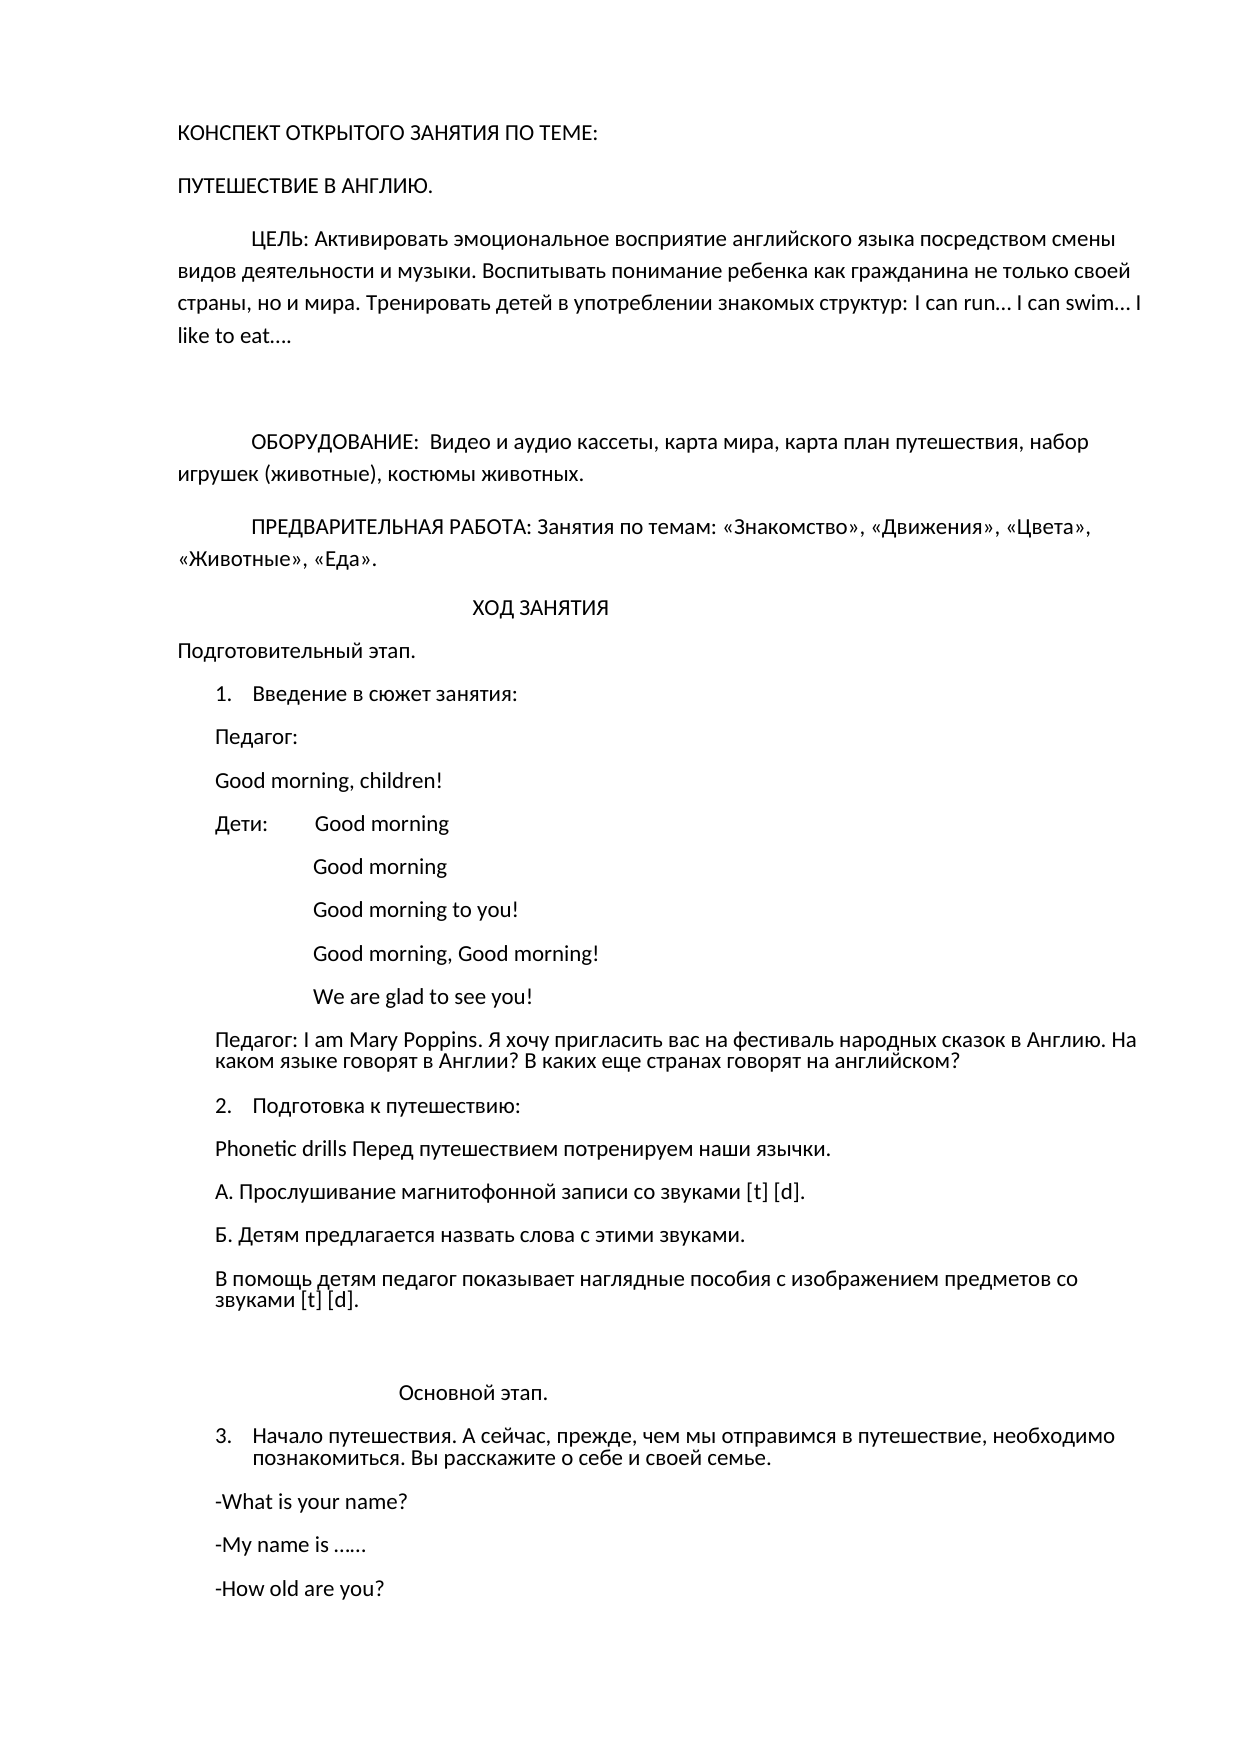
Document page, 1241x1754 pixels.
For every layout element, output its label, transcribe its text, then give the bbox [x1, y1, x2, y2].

text Good morning, children! [215, 770, 1152, 792]
text ПРЕДВАРИТЕЛЬНАЯ РАБОТА: Занятия по темам: «Знакомство», «Движения», «Цвета», «Животные», «Еда». [177, 512, 1152, 572]
list Подготовка к путешествию: [215, 1095, 1152, 1118]
list Введение в сюжет занятия: [215, 684, 1152, 706]
text Педагог: I am Mary Poppins. Я хочу пригласить вас на фестиваль народных сказок в Англию. На каком языке говорят в Англии? В каких еще странах говорят на английском? [215, 1029, 1152, 1074]
text -What is your name? [215, 1492, 1152, 1514]
text We are glad to see you! [215, 986, 1152, 1009]
text -How old are you? [215, 1578, 1152, 1601]
text -My name is …… [215, 1535, 1152, 1557]
text Подготовительный этап. [177, 640, 1152, 663]
text Б. Детям предлагается назвать слова с этими звуками. [215, 1225, 1152, 1247]
text А. Прослушивание магнитофонной записи со звуками [t] [d]. [215, 1182, 1152, 1204]
list Начало путешествия. А сейчас, прежде, чем мы отправимся в путешествие, необходимо познакомиться. Вы расскажите о себе и своей семье. [215, 1426, 1152, 1471]
text ЦЕЛЬ: Активировать эмоциональное восприятие английского языка посредством смены видов деятельности и музыки. Воспитывать понимание ребенка как гражданина не только своей страны, но и мира. Тренировать детей в употреблении знакомых структур: I can run… I can swim… I like to eat…. [177, 224, 1152, 349]
text Good morning [215, 857, 1152, 879]
text КОНСПЕКТ ОТКРЫТОГО ЗАНЯТИЯ ПО ТЕМЕ: [177, 118, 1152, 146]
text Дети: Good morning [215, 813, 1152, 836]
text Good morning, Good morning! [215, 943, 1152, 965]
text ОБОРУДОВАНИЕ: Видео и аудио кассеты, карта мира, карта план путешествия, набор игрушек (животные), костюмы животных. [177, 427, 1152, 487]
text ХОД ЗАНЯТИЯ [177, 597, 1152, 619]
text Phonetic drills Перед путешествием потренируем наши язычки. [215, 1138, 1152, 1161]
text ПУТЕШЕСТВИЕ В АНГЛИЮ. [177, 171, 1152, 199]
text В помощь детям педагог показывает наглядные пособия с изображением предметов со звуками [t] [d]. [215, 1268, 1152, 1313]
text Педагог: [215, 727, 1152, 749]
text Good morning to you! [215, 900, 1152, 922]
text Основной этап. [215, 1383, 1152, 1405]
